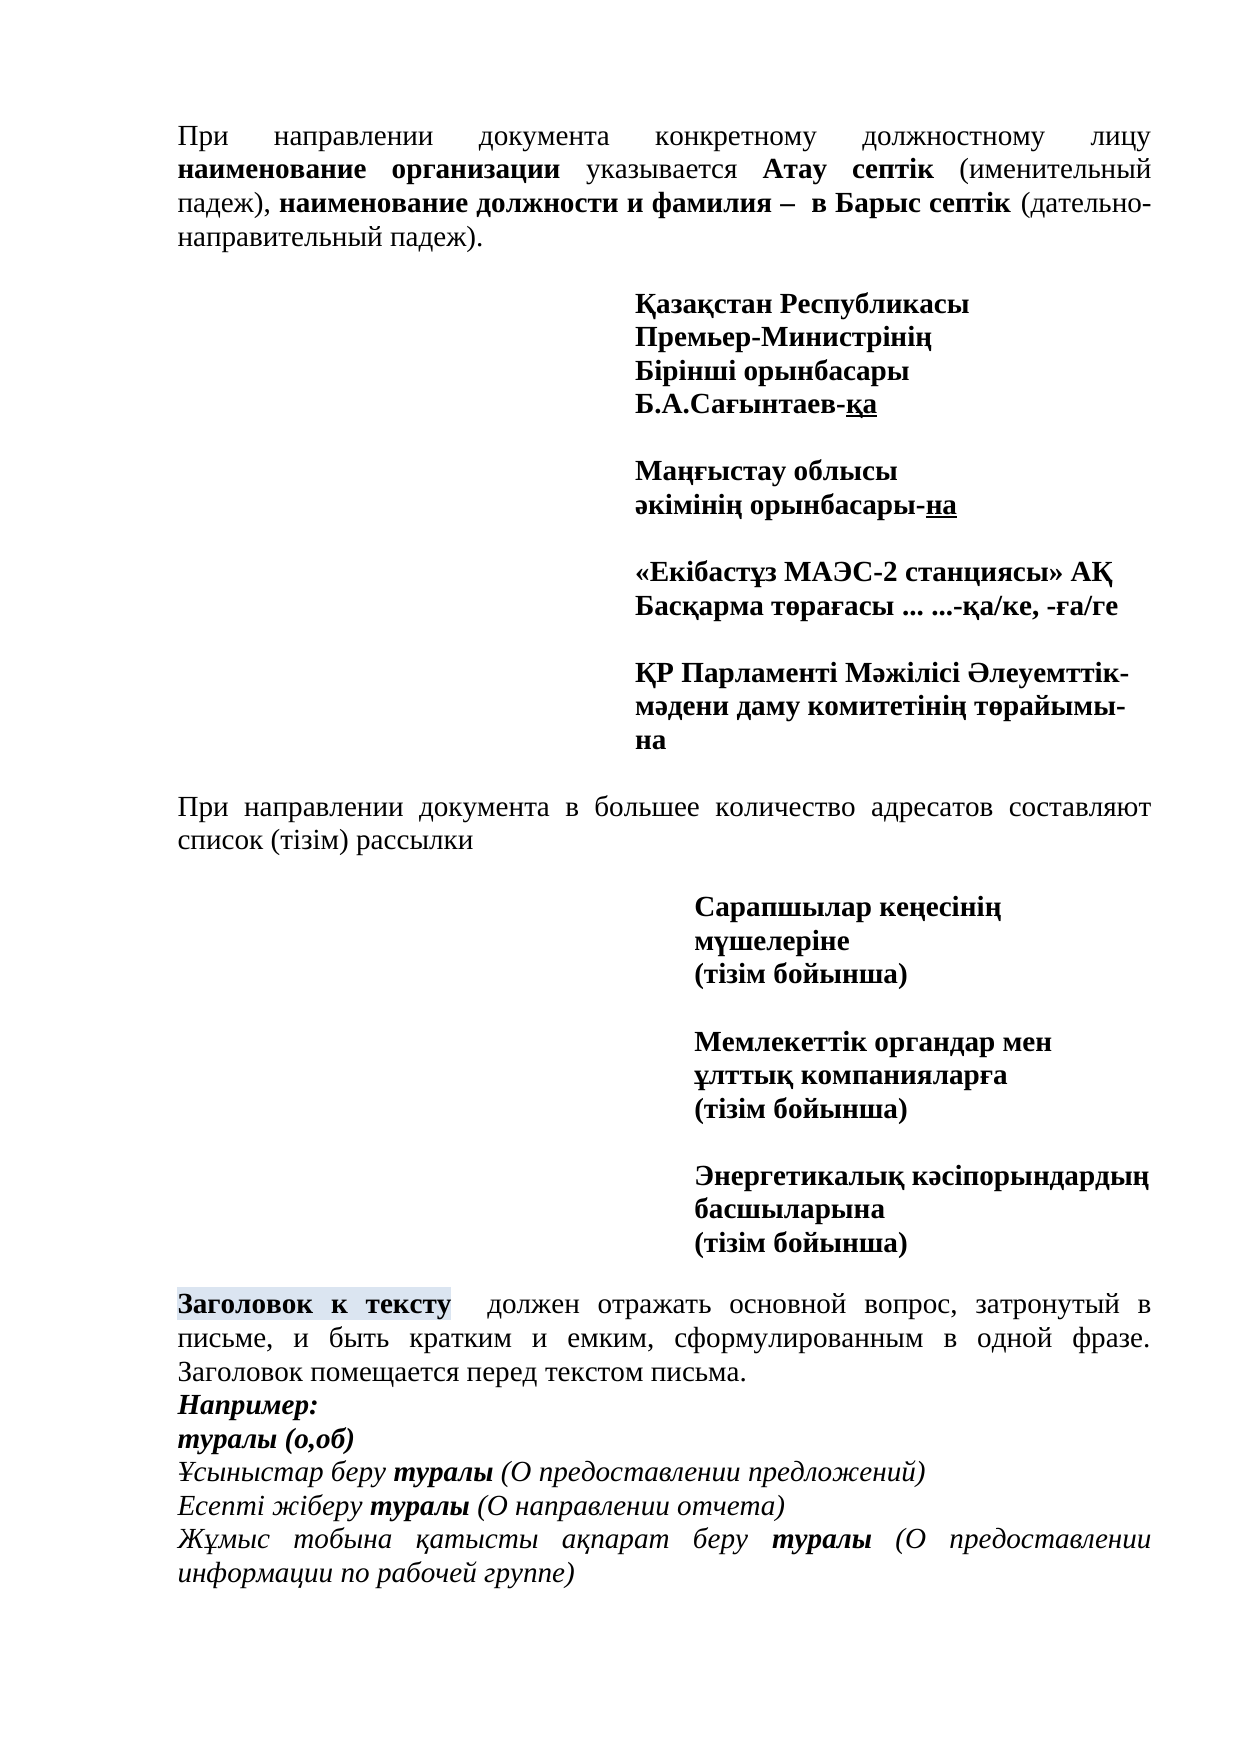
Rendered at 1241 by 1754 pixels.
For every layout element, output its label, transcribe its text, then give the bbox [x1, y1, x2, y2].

text басшыларына [694, 1191, 1152, 1225]
text Б.А.Сағынтаев-қа [635, 386, 1152, 420]
text (тізім бойынша) [694, 1225, 1152, 1258]
text Басқарма төрағасы ... ...-қа/ке, -ға/ге [635, 588, 1152, 621]
text ұлттық компанияларға [694, 1057, 1152, 1091]
text Энергетикалық кәсіпорындардың [694, 1158, 1152, 1191]
text Мемлекеттік органдар мен [694, 1024, 1152, 1057]
text (тізім бойынша) [694, 1091, 1152, 1124]
text (тізім бойынша) [694, 957, 1152, 990]
text Қазақстан Республикасы [635, 286, 1152, 319]
text «Екібастұз МАЭС-2 станциясы» АҚ [635, 554, 1152, 588]
text әкімінің орынбасары-на [635, 487, 1152, 521]
text Маңғыстау облысы [635, 453, 1152, 487]
text Премьер-Министрінің [635, 319, 1152, 353]
text Бірінші орынбасары [635, 353, 1152, 386]
text Заголовок к тексту должен отражать основной вопрос, затронутый в письме, и быть кратким и емким, сформулированным в одной фразе. Заголовок помещается перед текстом письма. [177, 1287, 1152, 1387]
text При направлении документа в большее количество адресатов составляют список (тізім) рассылки [177, 789, 1152, 856]
text Есепті жіберу туралы (О направлении отчета) [177, 1488, 1152, 1521]
text Сарапшылар кеңесінің мүшелеріне [694, 889, 1152, 957]
text туралы (о,об) [177, 1421, 1152, 1454]
text Жұмыс тобына қатысты ақпарат беру туралы (О предоставлении информации по рабочей группе) [177, 1521, 1152, 1588]
text При направлении документа конкретному должностному лицу наименование организации указывается Атау септік (именительный падеж), наименование должности и фамилия – в Барыс септік (дательно-направительный падеж). [177, 118, 1152, 252]
text Например: [177, 1387, 1152, 1421]
text Ұсыныстар беру туралы (О предоставлении предложений) [177, 1454, 1152, 1488]
text ҚР Парламенті Мәжілісі Әлеуемттік-мәдени даму комитетінің төрайымы-на [635, 655, 1152, 755]
